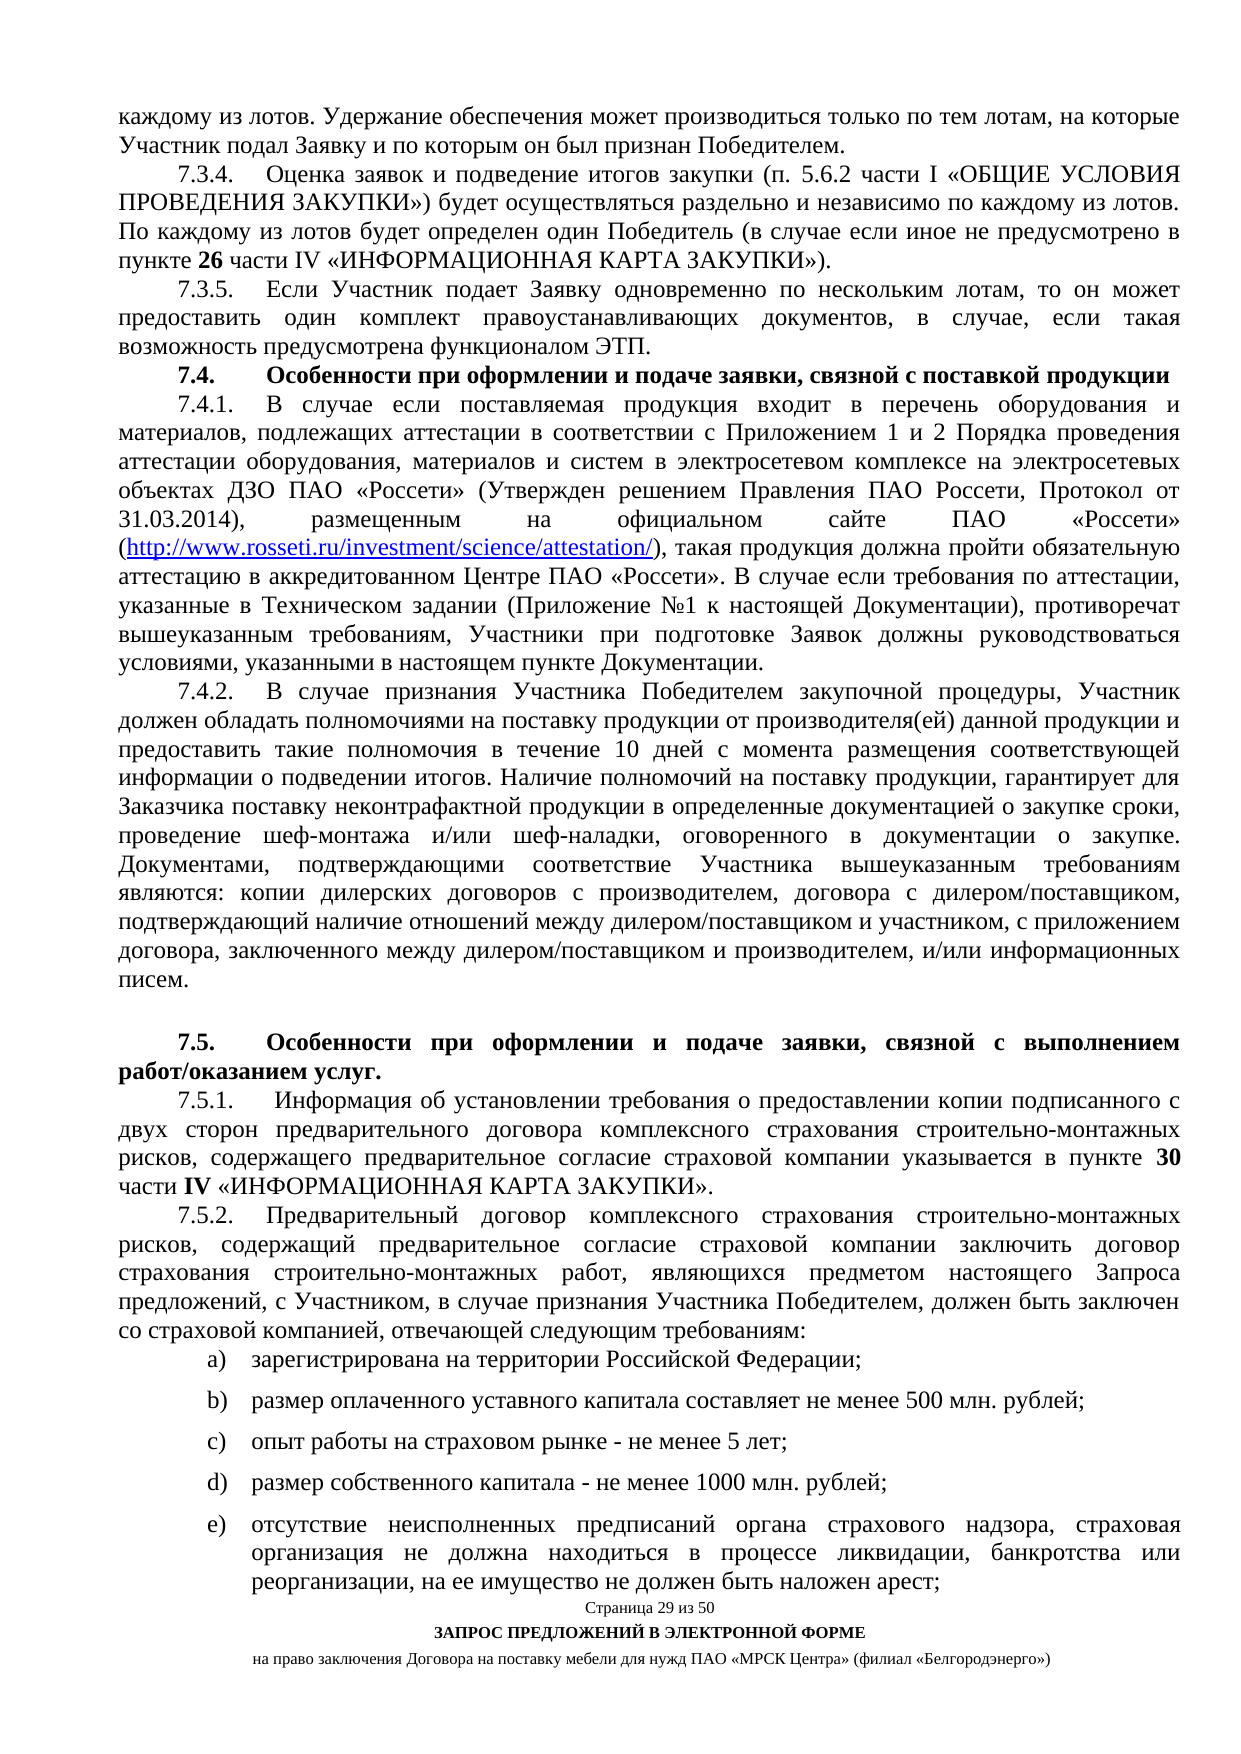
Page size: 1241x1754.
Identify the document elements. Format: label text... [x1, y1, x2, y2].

list размер оплаченного уставного капитала составляет не менее 500 млн. рублей; [207, 1385, 1181, 1414]
subtitle Оценка заявок и подведение итогов закупки (п. 5.6.2 части I «ОБЩИЕ УСЛОВИЯ ПРОВЕДЕНИЯ ЗАКУПКИ») будет осуществляться раздельно и независимо по каждому из лотов. По каждому из лотов будет определен один Победитель (в случае если иное не предусмотрено в пункте 26 части IV «ИНФОРМАЦИОННАЯ КАРТА ЗАКУПКИ»). [118, 159, 1181, 274]
subtitle Если Участник подает Заявку одновременно по нескольким лотам, то он может предоставить один комплект правоустанавливающих документов, в случае, если такая возможность предусмотрена функционалом ЭТП. [118, 274, 1181, 360]
list зарегистрирована на территории Российской Федерации; [207, 1344, 1181, 1372]
subtitle Предварительный договор комплексного страхования строительно-монтажных рисков, содержащий предварительное согласие страховой компании заключить договор страхования строительно-монтажных работ, являющихся предметом настоящего Запроса предложений, с Участником, в случае признания Участника Победителем, должен быть заключен со страховой компанией, отвечающей следующим требованиям: [118, 1200, 1181, 1344]
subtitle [118, 101, 1181, 159]
subtitle Информация об установлении требования о предоставлении копии подписанного с двух сторон предварительного договора комплексного страхования строительно-монтажных рисков, содержащего предварительное согласие страховой компании указывается в пункте 30 части IV «ИНФОРМАЦИОННАЯ КАРТА ЗАКУПКИ». [118, 1085, 1181, 1200]
list размер собственного капитала - не менее 1000 млн. рублей; [207, 1467, 1181, 1496]
list опыт работы на страховом рынке - не менее 5 лет; [207, 1426, 1181, 1455]
subtitle В случае если поставляемая продукция входит в перечень оборудования и материалов, подлежащих аттестации в соответствии с Приложением 1 и 2 Порядка проведения аттестации оборудования, материалов и систем в электросетевом комплексе на электросетевых объектах ДЗО ПАО «Россети» (Утвержден решением Правления ПАО Россети, Протокол от 31.03.2014), размещенным на официальном сайте ПАО «Россети» (http://www.rosseti.ru/investment/science/attestation/), такая продукция должна пройти обязательную аттестацию в аккредитованном Центре ПАО «Россети». В случае если требования по аттестации, указанные в Техническом задании (Приложение №1 к настоящей Документации), противоречат вышеуказанным требованиям, Участники при подготовке Заявок должны руководствоваться условиями, указанными в настоящем пункте Документации. [118, 389, 1181, 676]
subtitle Особенности при оформлении и подаче заявки, связной с выполнением работ/оказанием услуг. [118, 1027, 1181, 1085]
subtitle Особенности при оформлении и подаче заявки, связной с поставкой продукции [118, 360, 1181, 389]
list отсутствие неисполненных предписаний органа страхового надзора, страховая организация не должна находиться в процессе ликвидации, банкротства или реорганизации, на ее имущество не должен быть наложен арест; [207, 1509, 1181, 1595]
subtitle В случае признания Участника Победителем закупочной процедуры, Участник должен обладать полномочиями на поставку продукции от производителя(ей) данной продукции и предоставить такие полномочия в течение 10 дней с момента размещения соответствующей информации о подведении итогов. Наличие полномочий на поставку продукции, гарантирует для Заказчика поставку неконтрафактной продукции в определенные документацией о закупке сроки, проведение шеф-монтажа и/или шеф-наладки, оговоренного в документации о закупке. Документами, подтверждающими соответствие Участника вышеуказанным требованиям являются: копии дилерских договоров с производителем, договора с дилером/поставщиком, подтверждающий наличие отношений между дилером/поставщиком и участником, с приложением договора, заключенного между дилером/поставщиком и производителем, и/или информационных писем. [118, 676, 1181, 992]
